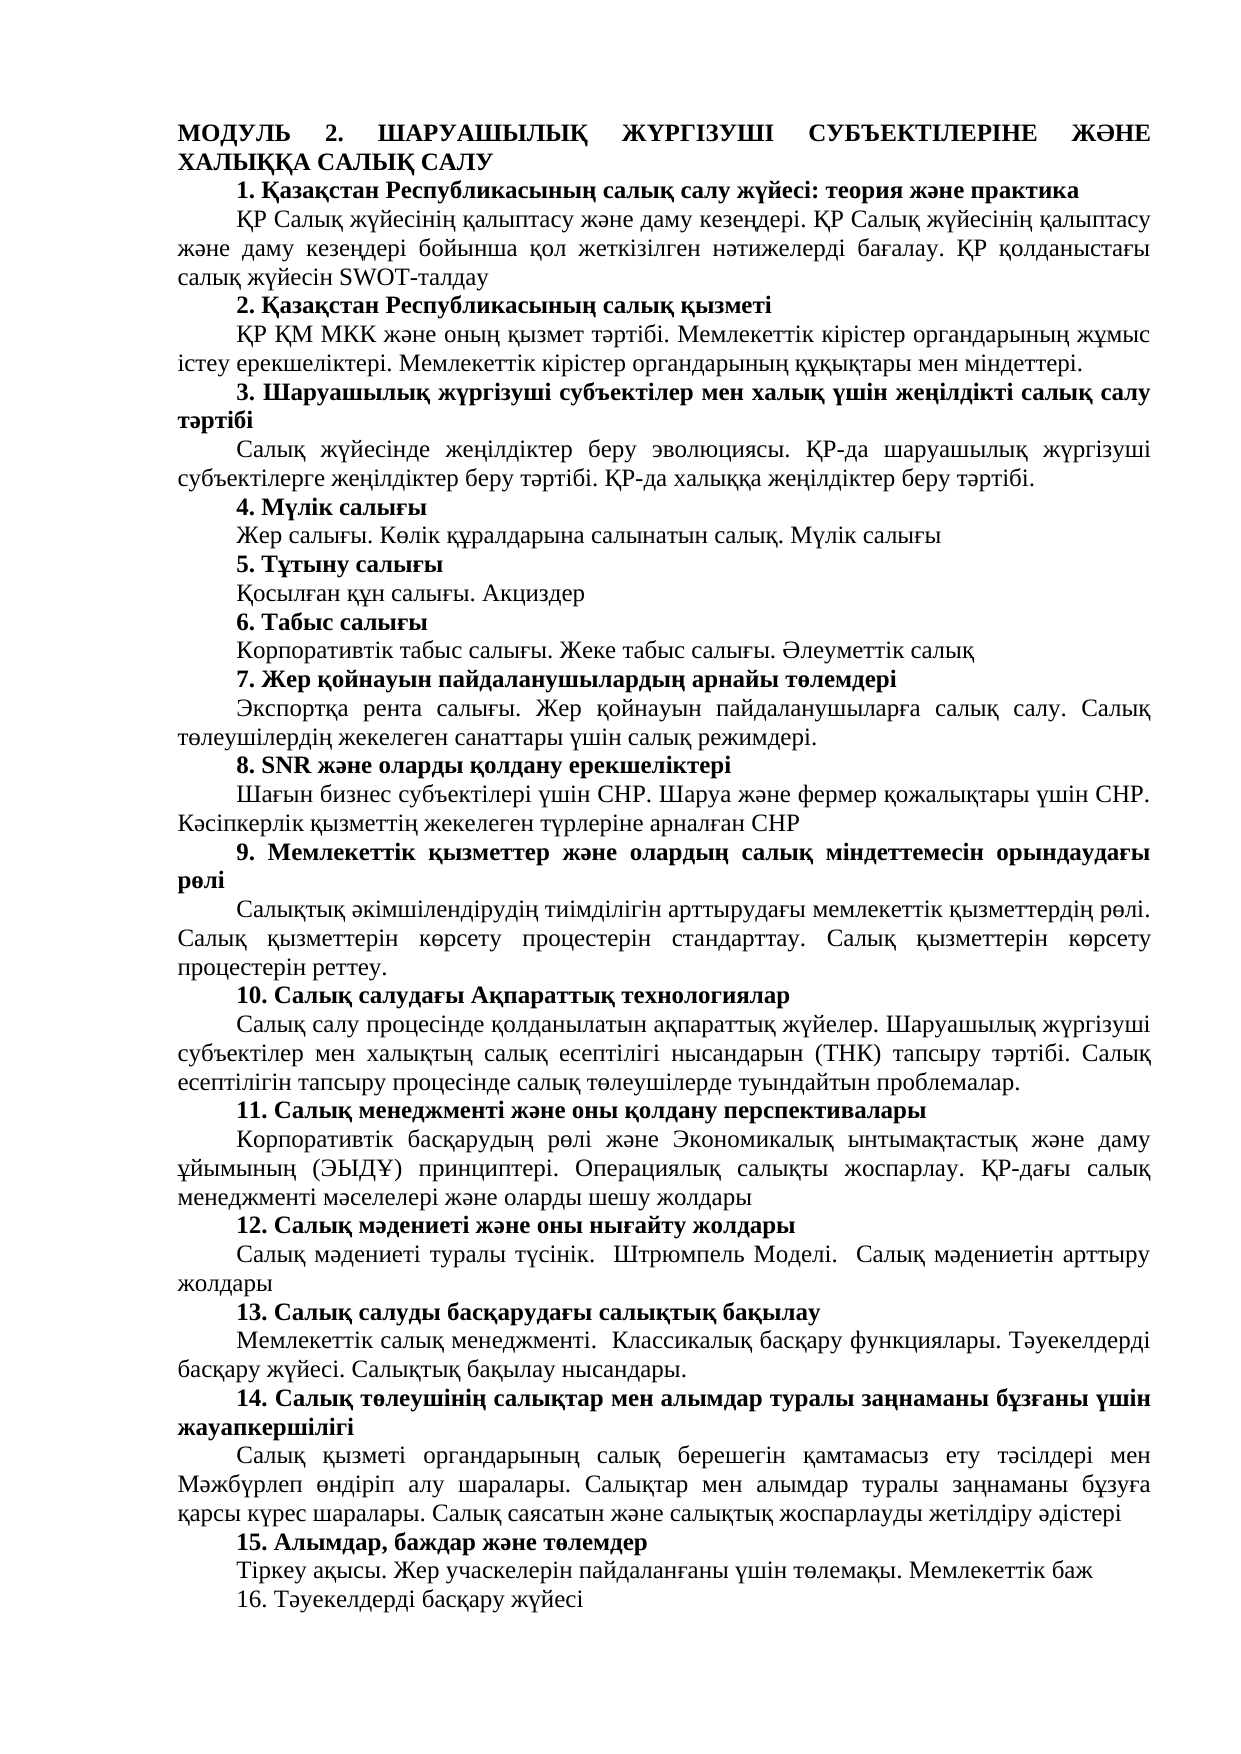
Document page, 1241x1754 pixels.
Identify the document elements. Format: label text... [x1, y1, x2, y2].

text 9. Мемлекеттік қызметтер және олардың салық міндеттемесін орындаудағы рөлі [177, 837, 1152, 894]
text Экспортқа рента салығы. Жер қойнауын пайдаланушыларға салық салу. Салық төлеушілердің жекелеген санаттары үшін салық режимдері. [177, 693, 1152, 751]
text 16. Тәуекелдерді басқару жүйесі [177, 1584, 1152, 1613]
text Жер салығы. Көлік құралдарына салынатын салық. Мүлік салығы [177, 521, 1152, 549]
text 11. Салық менеджменті және оны қолдану перспективалары [177, 1096, 1152, 1124]
text ҚР Салық жүйесінің қалыптасу және даму кезеңдері. ҚР Салық жүйесінің қалыптасу және даму кезеңдері бойынша қол жеткізілген нәтижелерді бағалау. ҚР қолданыстағы салық жүйесін SWOT-талдау [177, 204, 1152, 291]
text МОДУЛЬ 2. ШАРУАШЫЛЫҚ ЖҮРГІЗУШІ СУБЪЕКТІЛЕРІНЕ ЖӘНЕ ХАЛЫҚҚА САЛЫҚ САЛУ [177, 118, 1152, 176]
text Корпоративтік басқарудың рөлі және Экономикалық ынтымақтастық және даму ұйымының (ЭЫДҰ) принциптері. Операциялық салықты жоспарлау. ҚР-дағы салық менеджменті мәселелері және оларды шешу жолдары [177, 1124, 1152, 1211]
text 5. Тұтыну салығы [177, 549, 1152, 578]
text 2. Қазақстан Республикасының салық қызметі [177, 291, 1152, 319]
text Шағын бизнес субъектілері үшін СНР. Шаруа және фермер қожалықтары үшін СНР. Кәсіпкерлік қызметтің жекелеген түрлеріне арналған СНР [177, 779, 1152, 837]
text 10. Салық салудағы Ақпараттық технологиялар [177, 981, 1152, 1009]
text 3. Шаруашылық жүргізуші субъектілер мен халық үшін жеңілдікті салық салу тәртібі [177, 377, 1152, 434]
text 4. Мүлік салығы [177, 492, 1152, 521]
text 12. Салық мәдениеті және оны нығайту жолдары [177, 1211, 1152, 1239]
text 6. Табыс салығы [177, 607, 1152, 636]
text 8. SNR және оларды қолдану ерекшеліктері [177, 751, 1152, 779]
text 14. Салық төлеушінің салықтар мен алымдар туралы заңнаманы бұзғаны үшін жауапкершілігі [177, 1383, 1152, 1441]
text Корпоративтік табыс салығы. Жеке табыс салығы. Әлеуметтік салық [177, 636, 1152, 664]
text Салық салу процесінде қолданылатын ақпараттық жүйелер. Шаруашылық жүргізуші субъектілер мен халықтың салық есептілігі нысандарын (ТНК) тапсыру тәртібі. Салық есептілігін тапсыру процесінде салық төлеушілерде туындайтын проблемалар. [177, 1009, 1152, 1096]
text Салық қызметі органдарының салық берешегін қамтамасыз ету тәсілдері мен Мәжбүрлеп өндіріп алу шаралары. Салықтар мен алымдар туралы заңнаманы бұзуға қарсы күрес шаралары. Салық саясатын және салықтық жоспарлауды жетілдіру әдістері [177, 1441, 1152, 1527]
text 13. Салық салуды басқарудағы салықтық бақылау [177, 1297, 1152, 1326]
text 7. Жер қойнауын пайдаланушылардың арнайы төлемдері [177, 664, 1152, 693]
text Салық жүйесінде жеңілдіктер беру эволюциясы. ҚР-да шаруашылық жүргізуші субъектілерге жеңілдіктер беру тәртібі. ҚР-да халыққа жеңілдіктер беру тәртібі. [177, 434, 1152, 492]
text 1. Қазақстан Республикасының салық салу жүйесі: теория және практика [177, 176, 1152, 204]
text 15. Алымдар, баждар және төлемдер [177, 1527, 1152, 1556]
text Қосылған құн салығы. Акциздер [177, 578, 1152, 607]
text Салықтық әкімшілендірудің тиімділігін арттырудағы мемлекеттік қызметтердің рөлі. Салық қызметтерін көрсету процестерін стандарттау. Салық қызметтерін көрсету процестерін реттеу. [177, 894, 1152, 981]
text Мемлекеттік салық менеджменті. Классикалық басқару функциялары. Тәуекелдерді басқару жүйесі. Салықтық бақылау нысандары. [177, 1326, 1152, 1383]
text ҚР ҚМ МКК және оның қызмет тәртібі. Мемлекеттік кірістер органдарының жұмыс істеу ерекшеліктері. Мемлекеттік кірістер органдарының құқықтары мен міндеттері. [177, 319, 1152, 377]
text Салық мәдениеті туралы түсінік. Штрюмпель Моделі. Салық мәдениетін арттыру жолдары [177, 1239, 1152, 1297]
text Тіркеу ақысы. Жер учаскелерін пайдаланғаны үшін төлемақы. Мемлекеттік баж [177, 1556, 1152, 1584]
